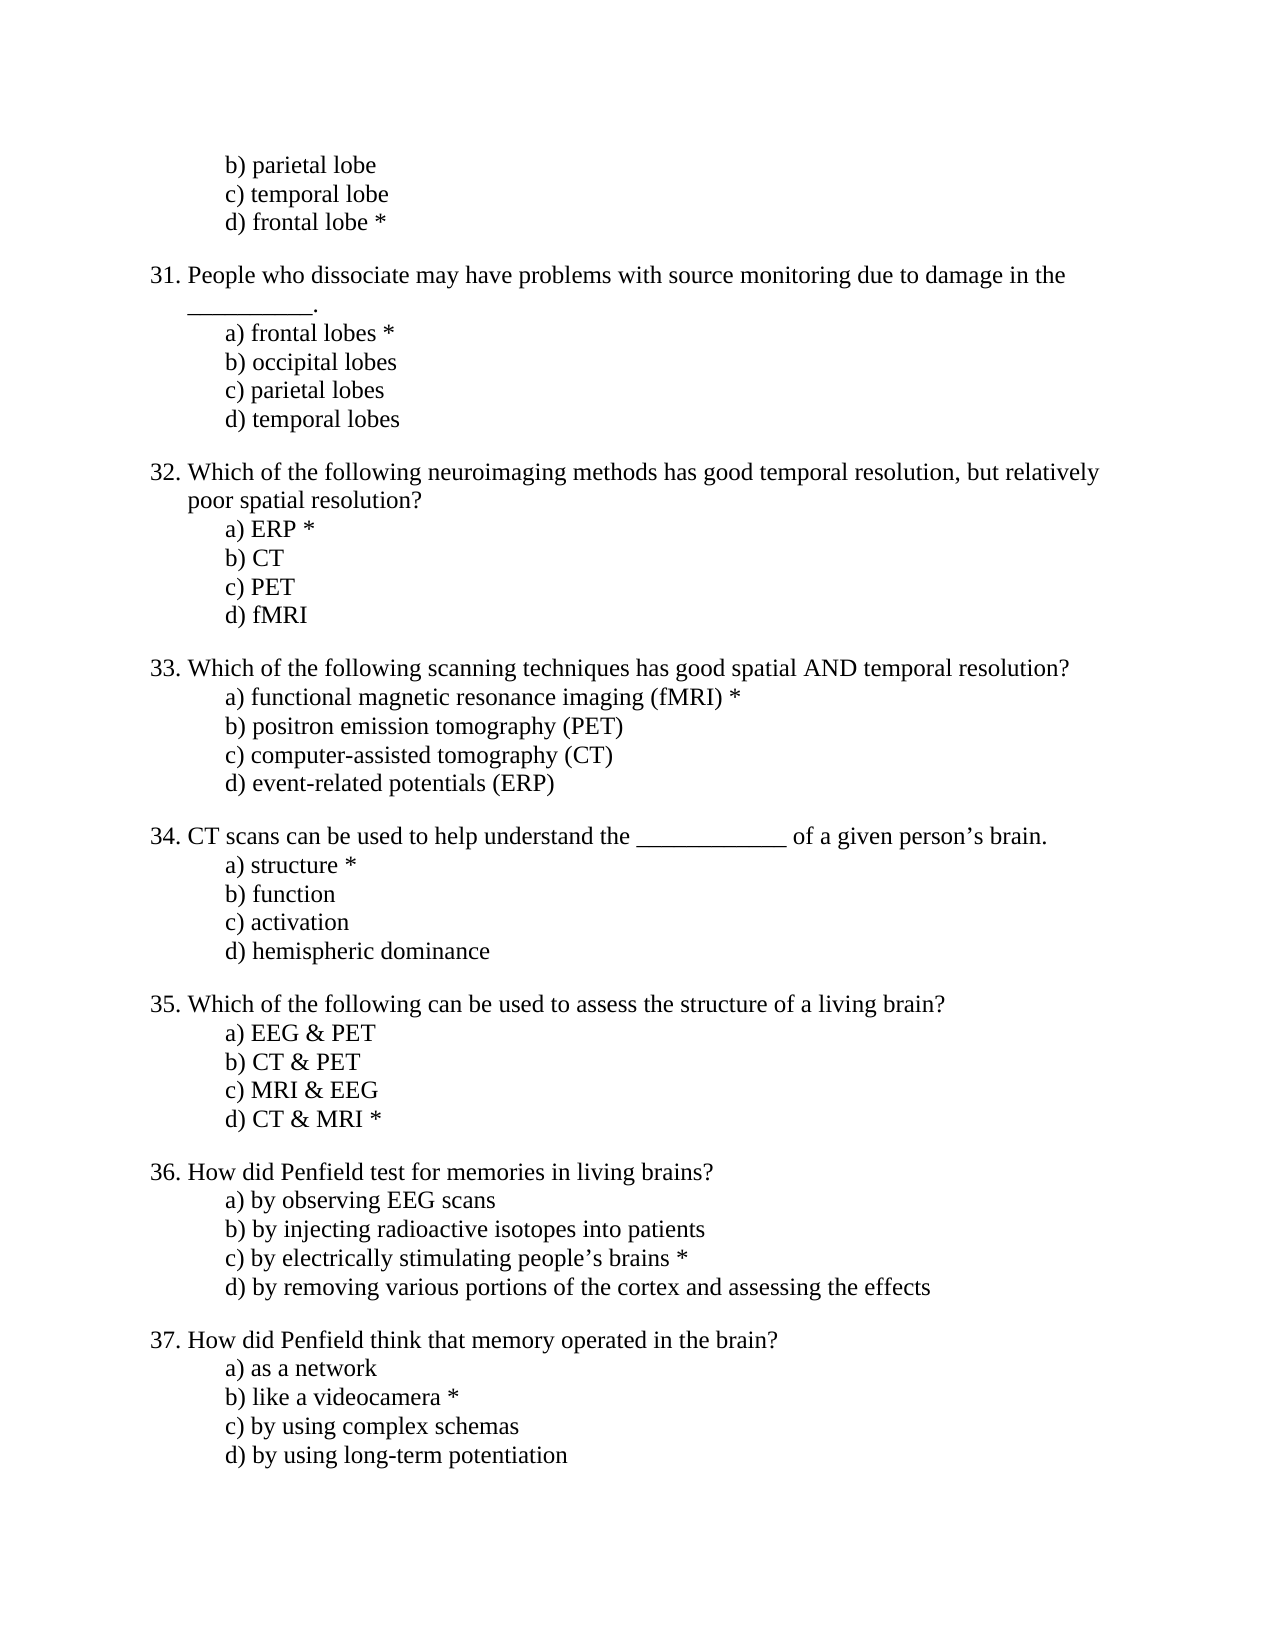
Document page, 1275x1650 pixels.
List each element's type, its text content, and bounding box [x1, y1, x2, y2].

text c) MRI & EEG [150, 1075, 1125, 1104]
text c) temporal lobe [150, 179, 1125, 207]
text 32. Which of the following neuroimaging methods has good temporal resolution, but relatively poor spatial resolution? [150, 457, 1125, 514]
text 31. People who dissociate may have problems with source monitoring due to damage in the __________. [150, 260, 1125, 318]
text c) by using complex schemas [150, 1411, 1125, 1440]
text b) positron emission tomography (PET) [150, 711, 1125, 740]
text c) parietal lobes [150, 375, 1125, 404]
text 34. CT scans can be used to help understand the ____________ of a given person’s brain. [150, 821, 1125, 850]
text d) by using long-term potentiation [150, 1440, 1125, 1468]
text b) by injecting radioactive isotopes into patients [150, 1214, 1125, 1243]
text 36. How did Penfield test for memories in living brains? [150, 1157, 1125, 1186]
text d) fMRI [150, 601, 1125, 629]
text b) function [150, 879, 1125, 907]
text b) like a videocamera * [150, 1382, 1125, 1411]
text 37. How did Penfield think that memory operated in the brain? [150, 1325, 1125, 1353]
text c) by electrically stimulating people’s brains * [150, 1243, 1125, 1272]
text a) structure * [150, 850, 1125, 879]
text a) EEG & PET [150, 1018, 1125, 1047]
text 33. Which of the following scanning techniques has good spatial AND temporal resolution? [150, 653, 1125, 682]
text b) occipital lobes [150, 347, 1125, 375]
text d) by removing various portions of the cortex and assessing the effects [150, 1272, 1125, 1301]
text a) as a network [150, 1353, 1125, 1382]
text d) event-related potentials (ERP) [150, 768, 1125, 797]
text c) computer-assisted tomography (CT) [150, 740, 1125, 768]
text 35. Which of the following can be used to assess the structure of a living brain? [150, 989, 1125, 1018]
text a) ERP * [150, 514, 1125, 543]
text b) CT [150, 543, 1125, 572]
text d) frontal lobe * [150, 207, 1125, 236]
text d) hemispheric dominance [150, 936, 1125, 965]
text c) activation [150, 907, 1125, 936]
text b) parietal lobe [150, 150, 1125, 179]
subtitle a) functional magnetic resonance imaging (fMRI) * [150, 682, 1125, 711]
text c) PET [150, 572, 1125, 601]
text b) CT & PET [150, 1047, 1125, 1075]
text a) by observing EEG scans [150, 1186, 1125, 1214]
text d) temporal lobes [150, 404, 1125, 433]
text d) CT & MRI * [150, 1104, 1125, 1133]
text a) frontal lobes * [150, 318, 1125, 347]
